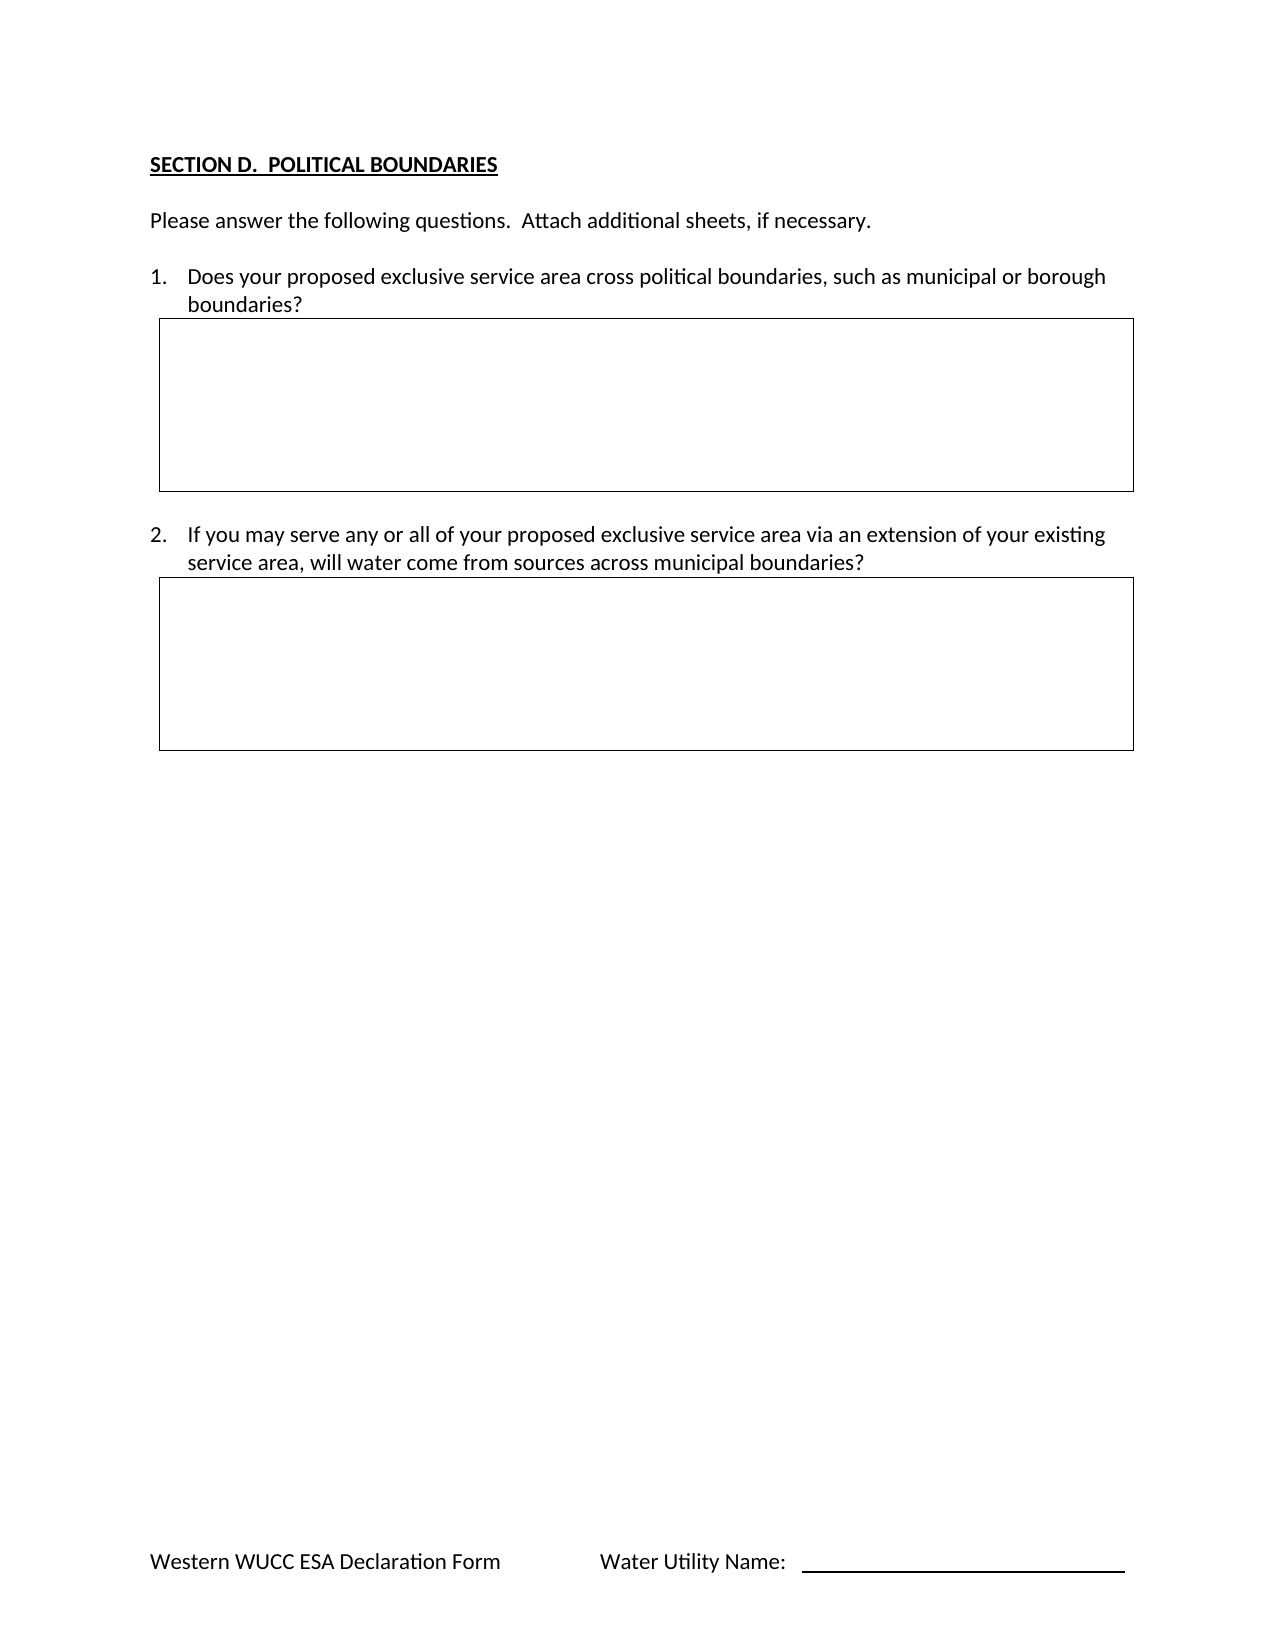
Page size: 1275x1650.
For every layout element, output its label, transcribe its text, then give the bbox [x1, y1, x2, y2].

list Does your proposed exclusive service area cross political boundaries, such as municipal or borough boundaries? [150, 262, 1125, 318]
text SECTION D. POLITICAL BOUNDARIES [150, 150, 1125, 178]
list If you may serve any or all of your proposed exclusive service area via an extension of your existing service area, will water come from sources across municipal boundaries? [150, 521, 1125, 577]
text Please answer the following questions. Attach additional sheets, if necessary. [150, 206, 1125, 234]
